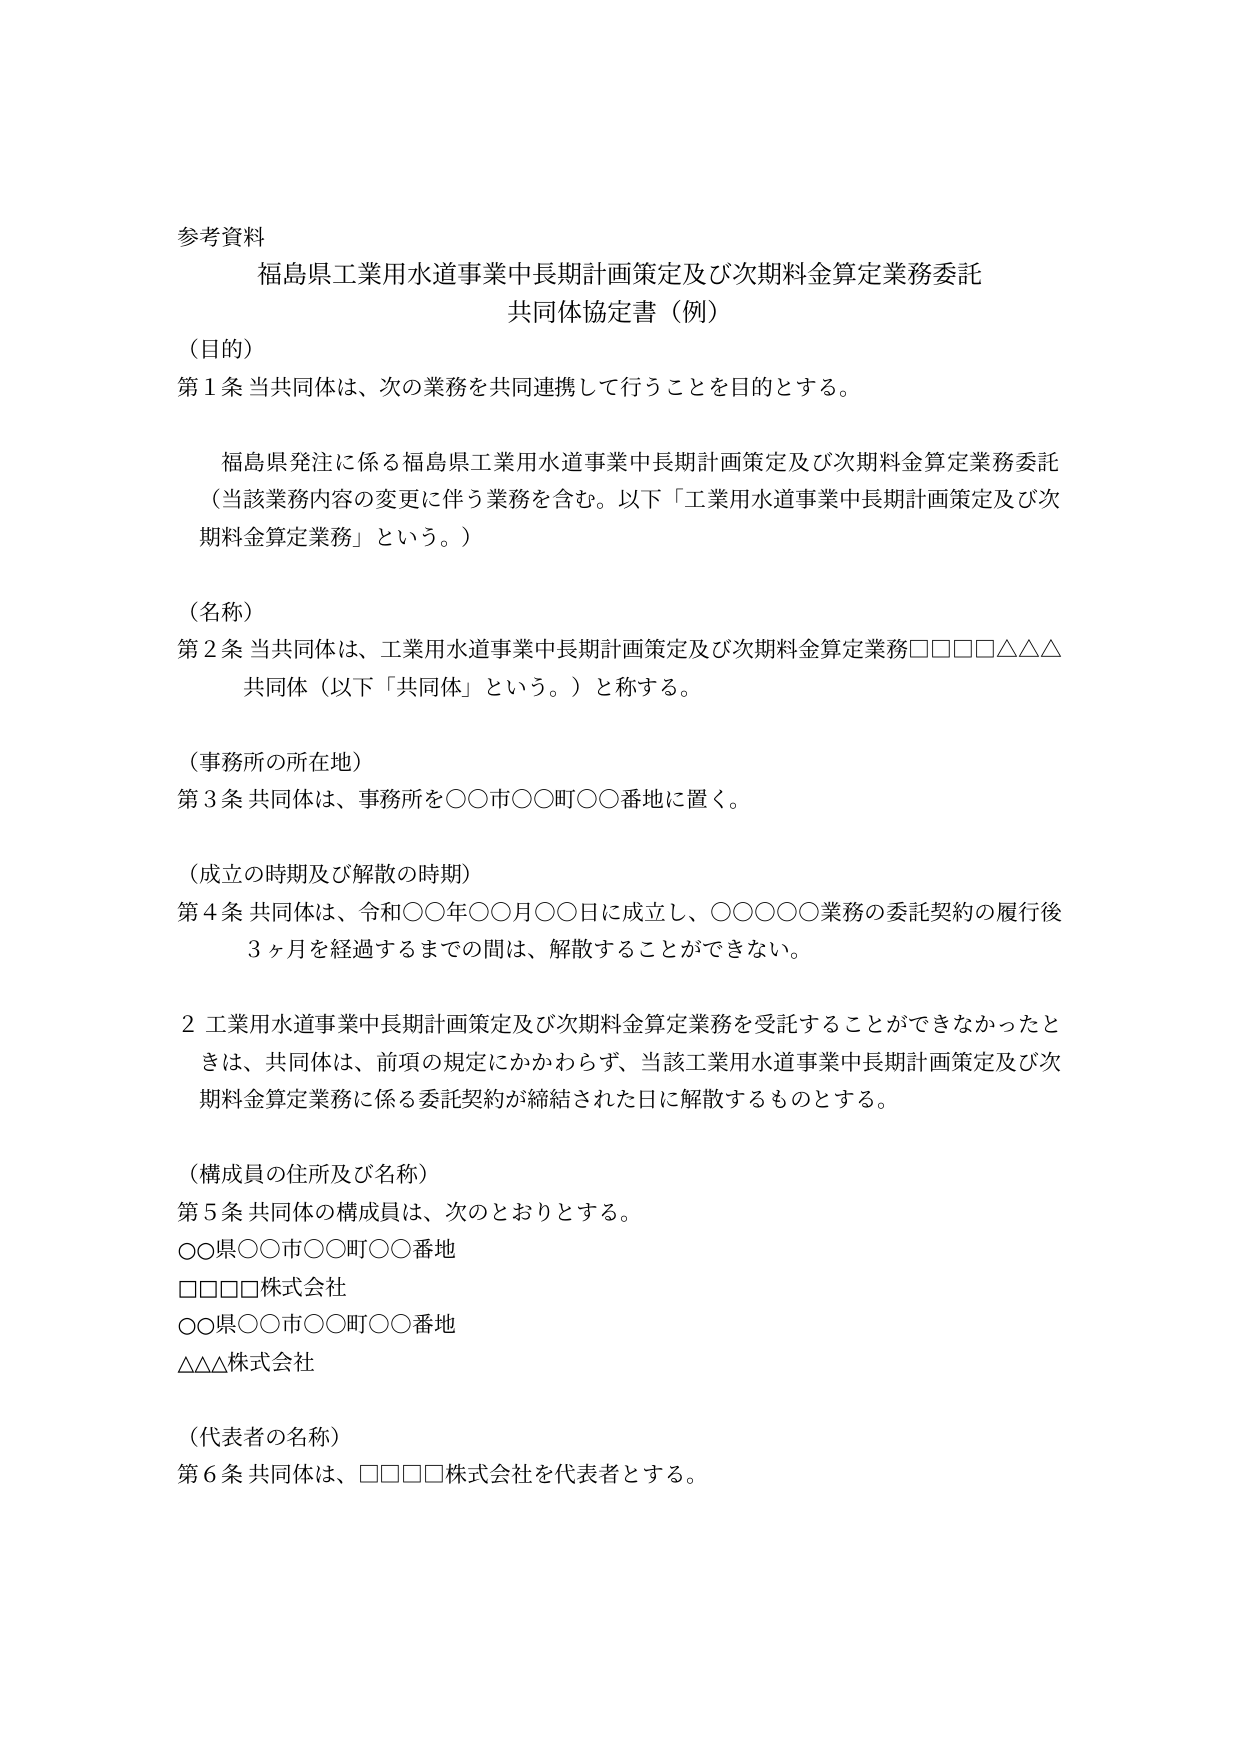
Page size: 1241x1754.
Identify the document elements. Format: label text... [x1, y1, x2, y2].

text （代表者の名称） [177, 1417, 1063, 1454]
text 第６条 共同体は、□□□□株式会社を代表者とする。 [177, 1454, 1063, 1492]
text （目的） [177, 329, 1063, 367]
text □□□□株式会社 [177, 1267, 1063, 1304]
text 第２条 当共同体は、工業用水道事業中長期計画策定及び次期料金算定業務□□□□△△△共同体（以下「共同体」という。）と称する。 [177, 629, 1063, 704]
text 第５条 共同体の構成員は、次のとおりとする。 [177, 1192, 1063, 1229]
text （名称） [177, 592, 1063, 629]
text 共同体協定書（例） [177, 292, 1063, 329]
text ２ 工業用水道事業中長期計画策定及び次期料金算定業務を受託することができなかったときは、共同体は、前項の規定にかかわらず、当該工業用水道事業中長期計画策定及び次期料金算定業務に係る委託契約が締結された日に解散するものとする。 [177, 1004, 1063, 1117]
text 第１条 当共同体は、次の業務を共同連携して行うことを目的とする。 [177, 367, 1063, 404]
text 福島県工業用水道事業中長期計画策定及び次期料金算定業務委託 [177, 254, 1063, 292]
text ○○県○○市○○町○○番地 [177, 1304, 1063, 1342]
text （構成員の住所及び名称） [177, 1154, 1063, 1192]
text 第４条 共同体は、令和○○年○○月○○日に成立し、○○○○○業務の委託契約の履行後３ヶ月を経過するまでの間は、解散することができない。 [177, 892, 1063, 967]
text 第３条 共同体は、事務所を○○市○○町○○番地に置く。 [177, 779, 1063, 817]
text （事務所の所在地） [177, 742, 1063, 779]
text （成立の時期及び解散の時期） [177, 854, 1063, 892]
text △△△株式会社 [177, 1342, 1063, 1379]
text ○○県○○市○○町○○番地 [177, 1229, 1063, 1267]
text 福島県発注に係る福島県工業用水道事業中長期計画策定及び次期料金算定業務委託（当該業務内容の変更に伴う業務を含む。以下「工業用水道事業中長期計画策定及び次期料金算定業務」という。） [199, 442, 1063, 554]
text 参考資料 [177, 217, 1063, 254]
